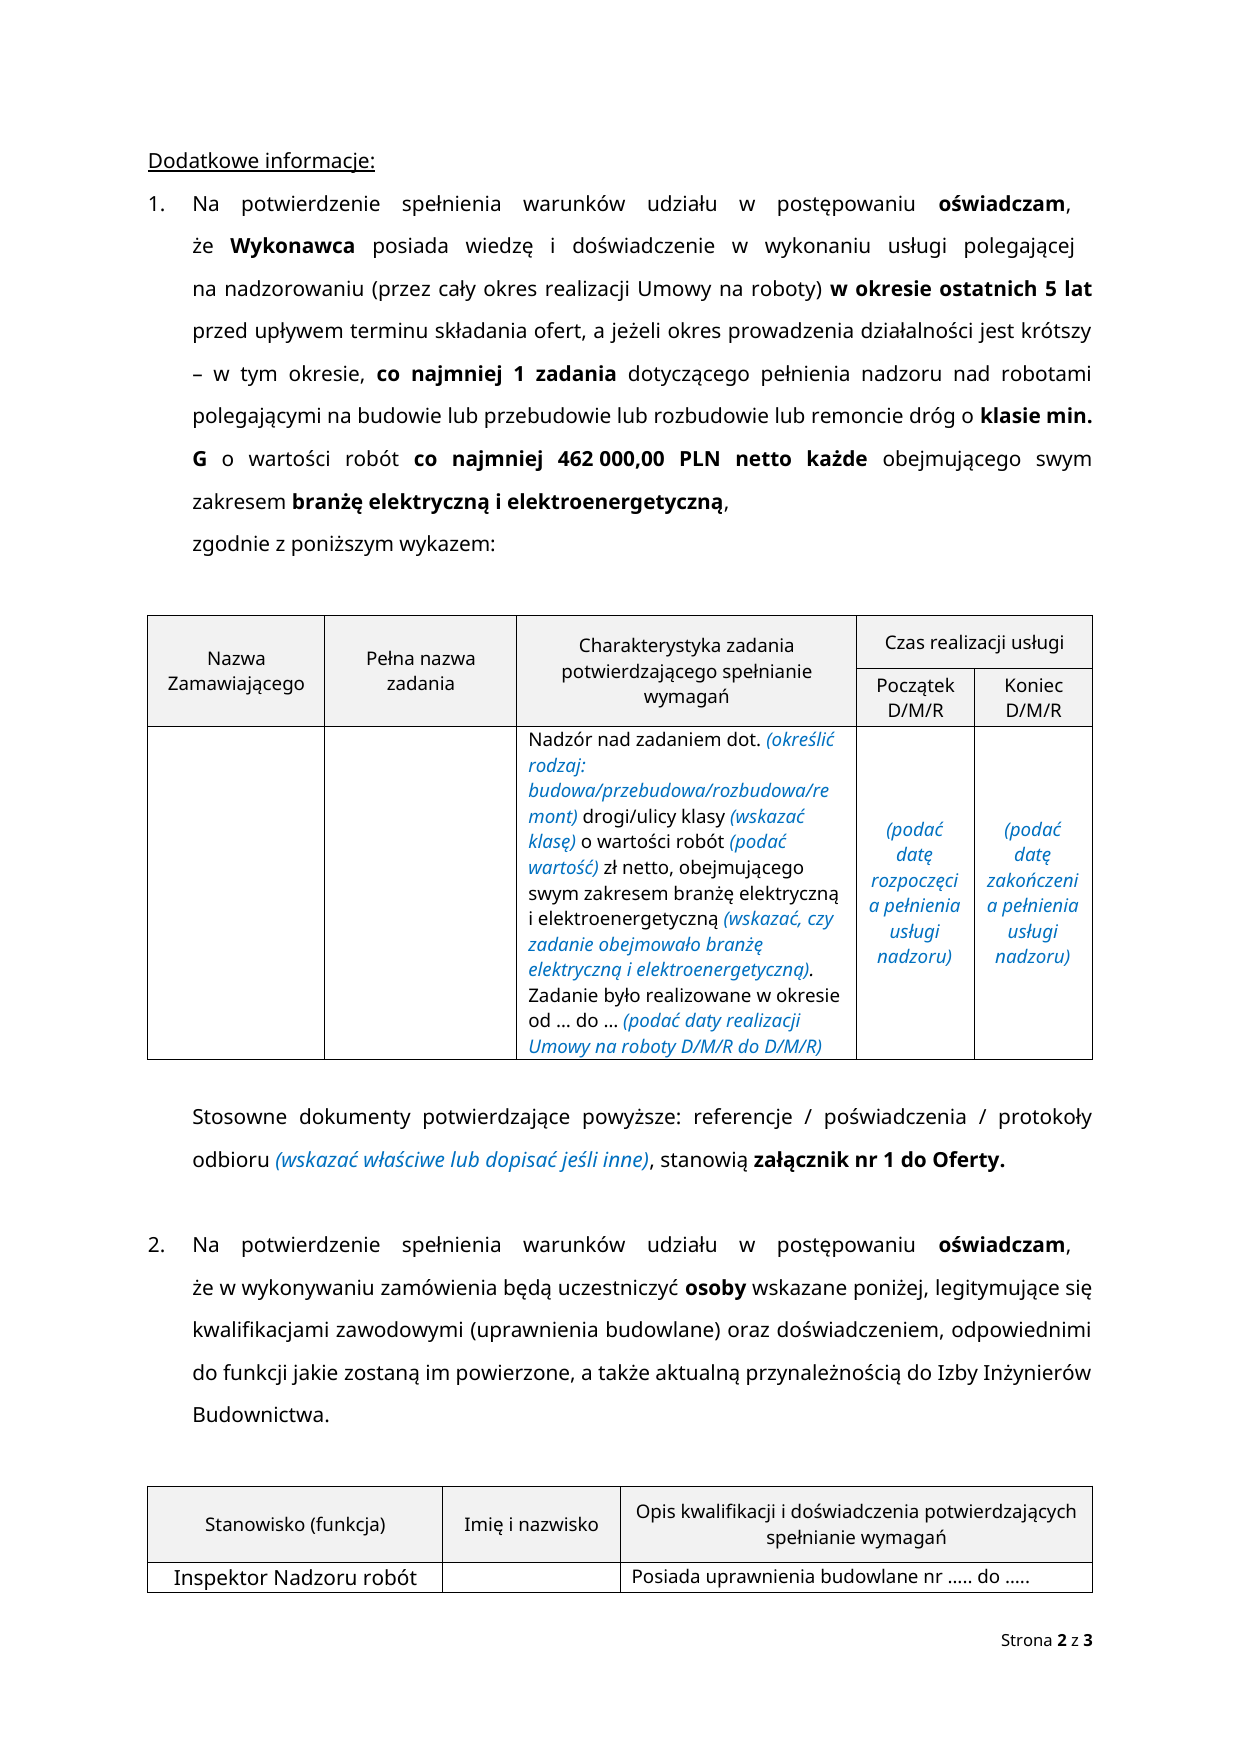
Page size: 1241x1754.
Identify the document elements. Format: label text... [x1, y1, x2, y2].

table_header Opis kwalifikacji i doświadczenia potwierdzających spełnianie wymagań [621, 1487, 1092, 1562]
text Dodatkowe informacje: [148, 146, 1093, 174]
table_header Czas realizacji usługi [857, 616, 1092, 668]
table_cell (podać datę rozpoczęcia pełnienia usługi nadzoru) [857, 727, 974, 1058]
table_cell [148, 727, 324, 1058]
text Stosowne dokumenty potwierdzające powyższe: referencje / poświadczenia / protokoły odbioru (wskazać właściwe lub dopisać jeśli inne), stanowią załącznik nr 1 do Oferty. [192, 1102, 1093, 1173]
table_header Pełna nazwa zadania [325, 616, 516, 726]
table_header Charakterystyka zadania potwierdzającego spełnianie wymagań [517, 616, 856, 726]
table_header Imię i nazwisko [443, 1487, 620, 1562]
list Na potwierdzenie spełnienia warunków udziału w postępowaniu oświadczam, że Wykonawca posiada wiedzę i doświadczenie w wykonaniu usługi polegającej na nadzorowaniu (przez cały okres realizacji Umowy na roboty) w okresie ostatnich 5 lat przed upływem terminu składania ofert, a jeżeli okres prowadzenia działalności jest krótszy – w tym okresie, co najmniej 1 zadania dotyczącego pełnienia nadzoru nad robotami polegającymi na budowie lub przebudowie lub rozbudowie lub remoncie dróg o klasie min. G o wartości robót co najmniej 462 000,00 PLN netto każde obejmującego swym zakresem branżę elektryczną i elektroenergetyczną, [148, 189, 1093, 515]
table_cell [443, 1563, 620, 1592]
table_cell (podać datę zakończenia pełnienia usługi nadzoru) [975, 727, 1092, 1058]
text zgodnie z poniższym wykazem: [192, 529, 1093, 558]
list Na potwierdzenie spełnienia warunków udziału w postępowaniu oświadczam, że w wykonywaniu zamówienia będą uczestniczyć osoby wskazane poniżej, legitymujące się kwalifikacjami zawodowymi (uprawnienia budowlane) oraz doświadczeniem, odpowiednimi do funkcji jakie zostaną im powierzone, a także aktualną przynależnością do Izby Inżynierów Budownictwa. [148, 1230, 1093, 1429]
table_cell Początek D/M/R [857, 669, 974, 726]
table_header Stanowisko (funkcja) [148, 1487, 442, 1562]
table_cell [325, 727, 516, 1058]
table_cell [148, 1563, 442, 1592]
table_cell Nadzór nad zadaniem dot. (określić rodzaj: budowa/przebudowa/rozbudowa/remont) drogi/ulicy klasy (wskazać klasę) o wartości robót (podać wartość) zł netto, obejmującego swym zakresem branżę elektryczną i elektroenergetyczną (wskazać, czy zadanie obejmowało branżę elektryczną i elektroenergetyczną). Zadanie było realizowane w okresie od … do … (podać daty realizacji Umowy na roboty D/M/R do D/M/R) [517, 727, 856, 1058]
table_header Nazwa Zamawiającego [148, 616, 324, 726]
table_cell Koniec D/M/R [975, 669, 1092, 726]
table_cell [621, 1563, 1092, 1592]
